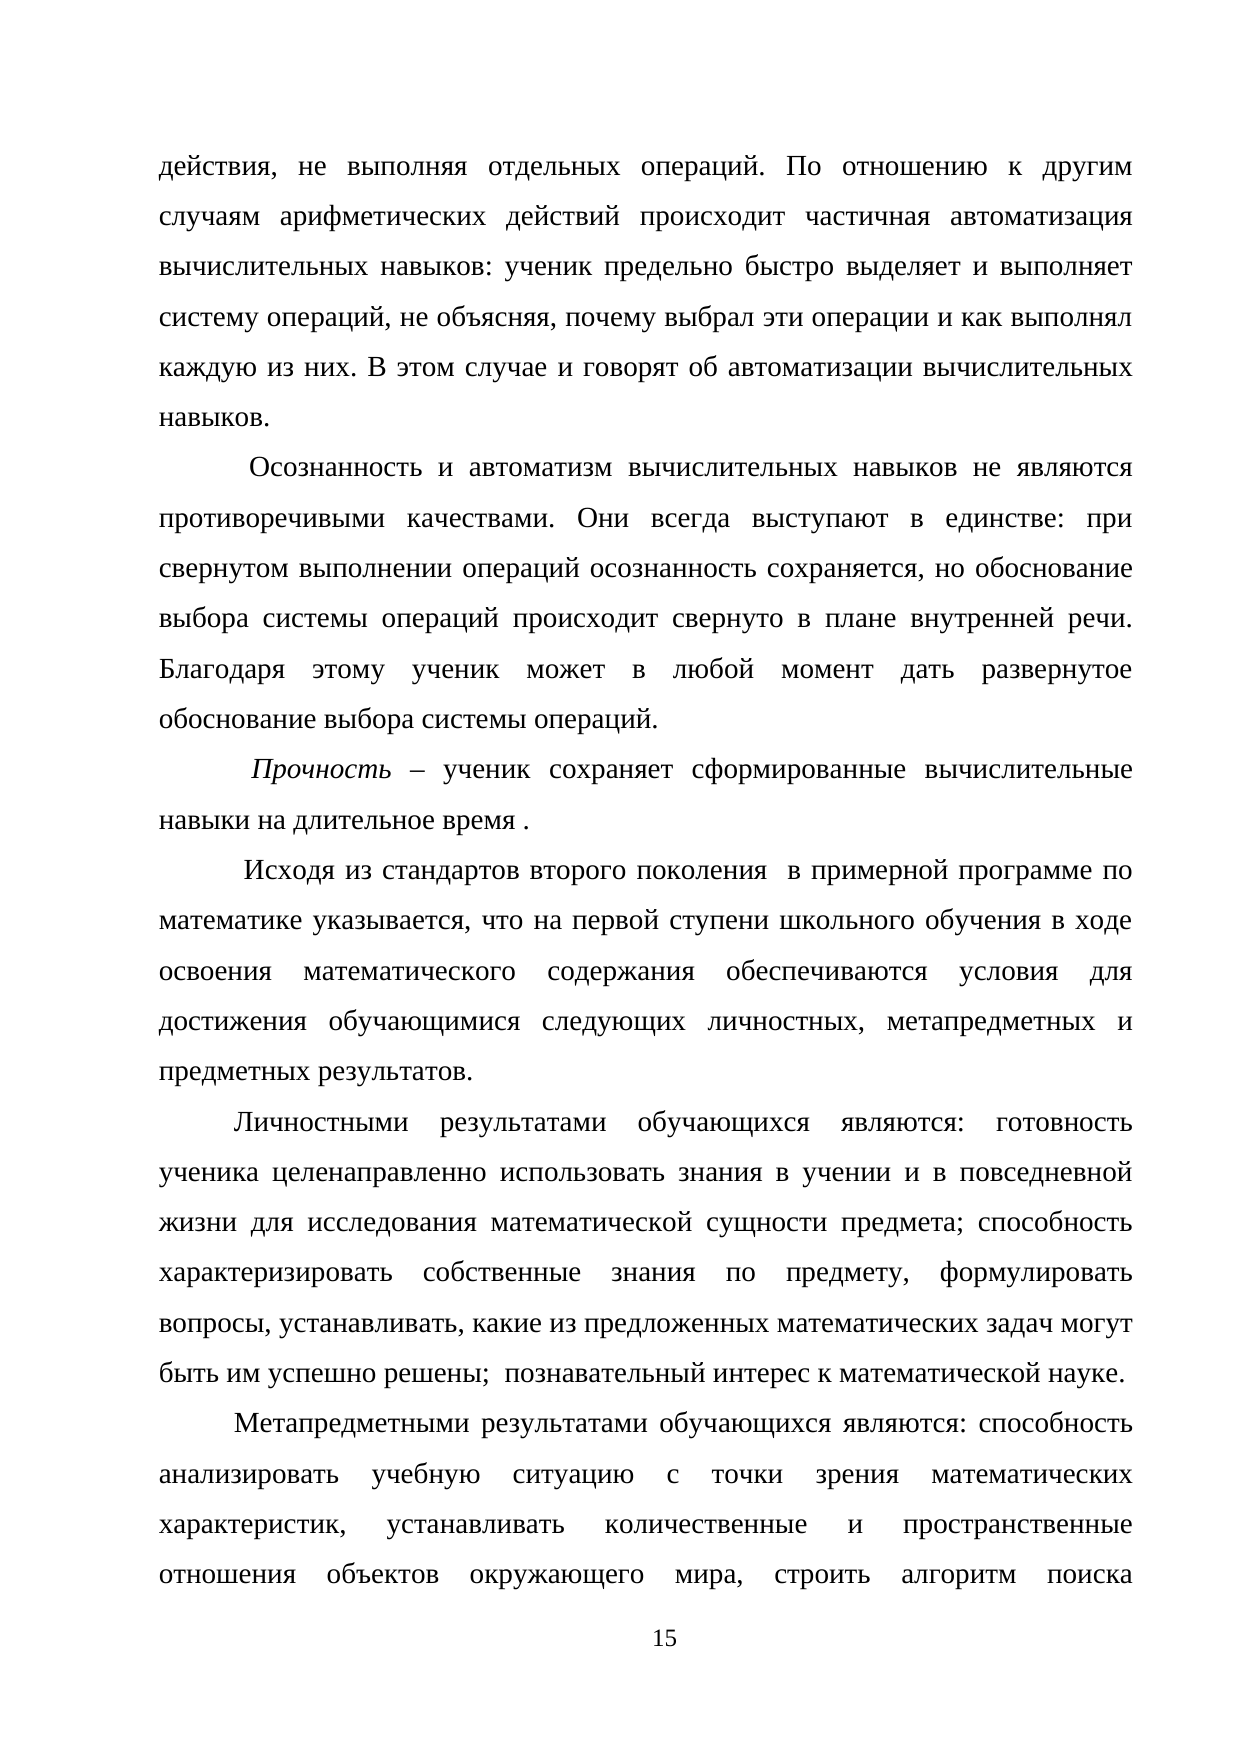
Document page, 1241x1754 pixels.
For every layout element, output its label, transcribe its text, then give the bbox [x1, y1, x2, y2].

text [158, 148, 1133, 433]
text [158, 1406, 1133, 1590]
text Личностными результатами обучающихся являются: готовность ученика целенаправленно использовать знания в учении и в повседневной жизни для исследования математической сущности предмета; способность характеризировать собственные знания по предмету, формулировать вопросы, устанавливать, какие из предложенных математических задач могут быть им успешно решены; познавательный интерес к математической науке. [158, 1104, 1133, 1389]
text Прочность – ученик сохраняет сформированные вычислительные навыки на длительное время . [158, 751, 1133, 835]
text Исходя из стандартов второго поколения в примерной программе по математике указывается, что на первой ступени школьного обучения в ходе освоения математического содержания обеспечиваются условия для достижения обучающимися следующих личностных, метапредметных и предметных результатов. [158, 852, 1133, 1087]
text Осознанность и автоматизм вычислительных навыков не являются противоречивыми качествами. Они всегда выступают в единстве: при свернутом выполнении операций осознанность сохраняется, но обоснование выбора системы операций происходит свернуто в плане внутренней речи. Благодаря этому ученик может в любой момент дать развернутое обоснование выбора системы операций. [158, 449, 1133, 735]
